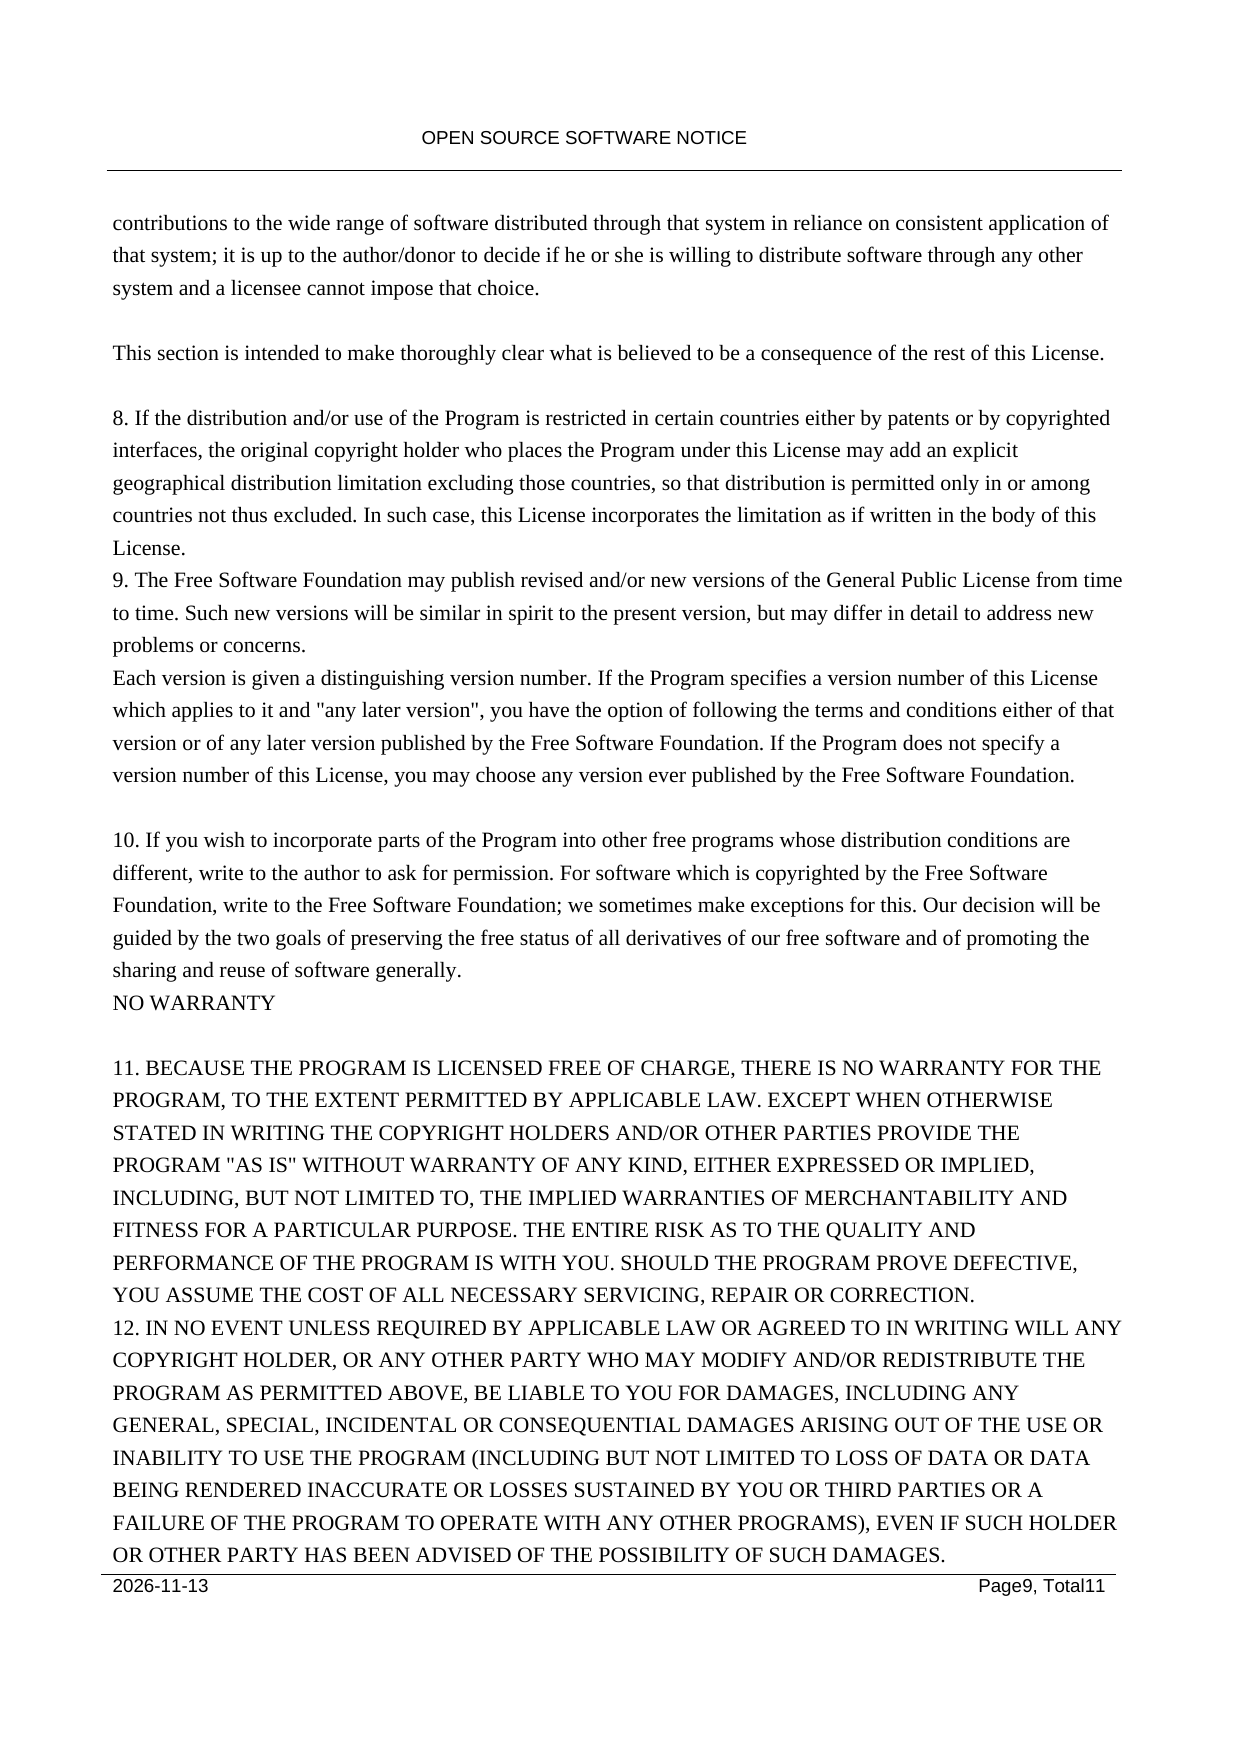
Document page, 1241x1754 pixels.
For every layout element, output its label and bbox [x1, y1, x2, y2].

text [112, 206, 1128, 1571]
